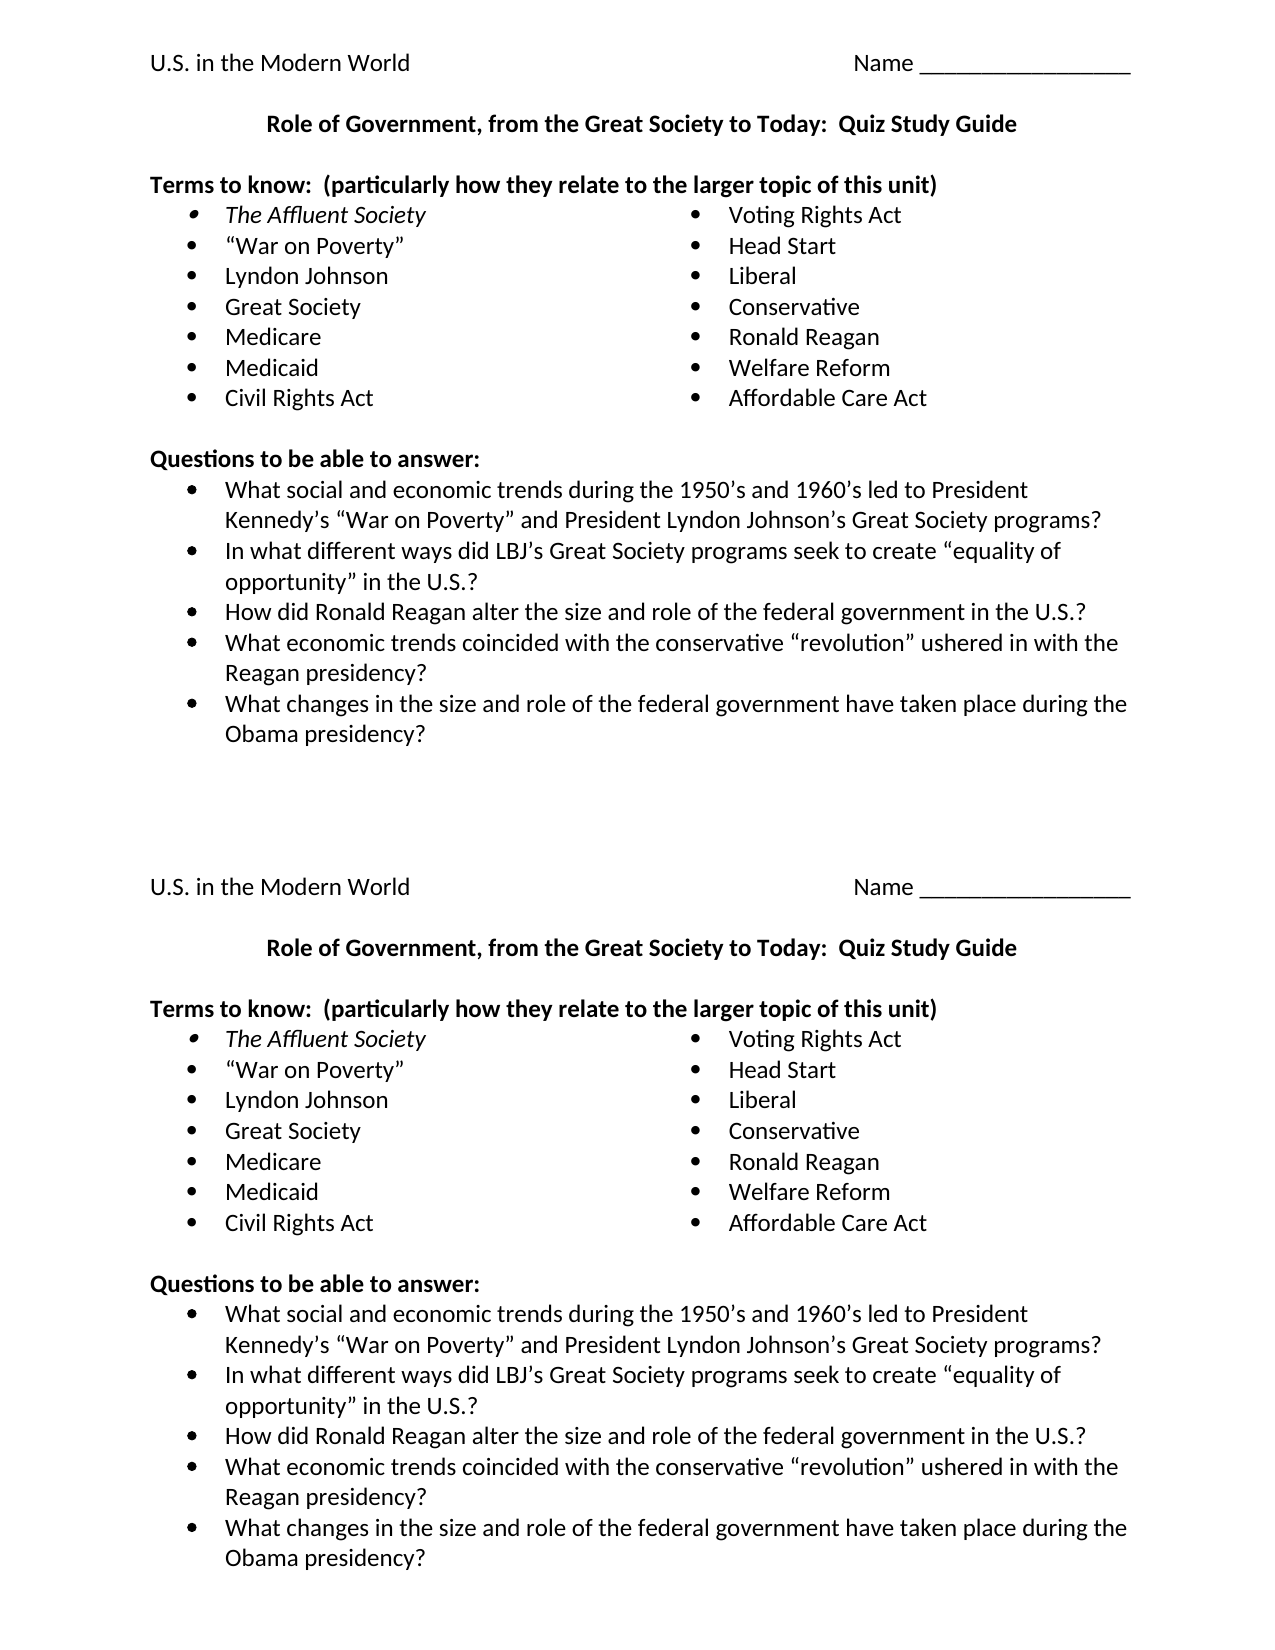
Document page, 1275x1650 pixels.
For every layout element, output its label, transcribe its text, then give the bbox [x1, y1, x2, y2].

table_header Voting Rights Act Head Start Liberal Conservative Ronald Reagan Welfare Reform Affordable Care Act [642, 1024, 1146, 1237]
list How did Ronald Reagan alter the size and role of the federal government in the U.S.? [187, 596, 1134, 627]
table_header Voting Rights Act Head Start Liberal Conservative Ronald Reagan Welfare Reform Affordable Care Act [642, 200, 1146, 413]
list What social and economic trends during the 1950’s and 1960’s led to President Kennedy’s “War on Poverty” and President Lyndon Johnson’s Great Society programs? [187, 474, 1134, 535]
list What changes in the size and role of the federal government have taken place during the Obama presidency? [187, 688, 1134, 749]
list In what different ways did LBJ’s Great Society programs seek to create “equality of opportunity” in the U.S.? [187, 535, 1134, 596]
list What changes in the size and role of the federal government have taken place during the Obama presidency? [187, 1512, 1134, 1573]
list What economic trends coincided with the conservative “revolution” ushered in with the Reagan presidency? [187, 627, 1134, 688]
text Role of Government, from the Great Society to Today: Quiz Study Guide [150, 108, 1134, 138]
text Role of Government, from the Great Society to Today: Quiz Study Guide [150, 932, 1134, 962]
text Terms to know: (particularly how they relate to the larger topic of this unit) [150, 169, 1134, 199]
list What social and economic trends during the 1950’s and 1960’s led to President Kennedy’s “War on Poverty” and President Lyndon Johnson’s Great Society programs? [187, 1298, 1134, 1359]
table_header The Affluent Society “War on Poverty” Lyndon Johnson Great Society Medicare Medicaid Civil Rights Act [139, 1024, 642, 1237]
text U.S. in the Modern World Name _________________ [150, 871, 1134, 901]
text Terms to know: (particularly how they relate to the larger topic of this unit) [150, 993, 1134, 1023]
text U.S. in the Modern World Name _________________ [150, 47, 1134, 77]
list What economic trends coincided with the conservative “revolution” ushered in with the Reagan presidency? [187, 1451, 1134, 1512]
table_header The Affluent Society “War on Poverty” Lyndon Johnson Great Society Medicare Medicaid Civil Rights Act [139, 200, 642, 413]
text Questions to be able to answer: [150, 444, 1134, 474]
list How did Ronald Reagan alter the size and role of the federal government in the U.S.? [187, 1420, 1134, 1451]
text Questions to be able to answer: [150, 1268, 1134, 1298]
list In what different ways did LBJ’s Great Society programs seek to create “equality of opportunity” in the U.S.? [187, 1359, 1134, 1420]
